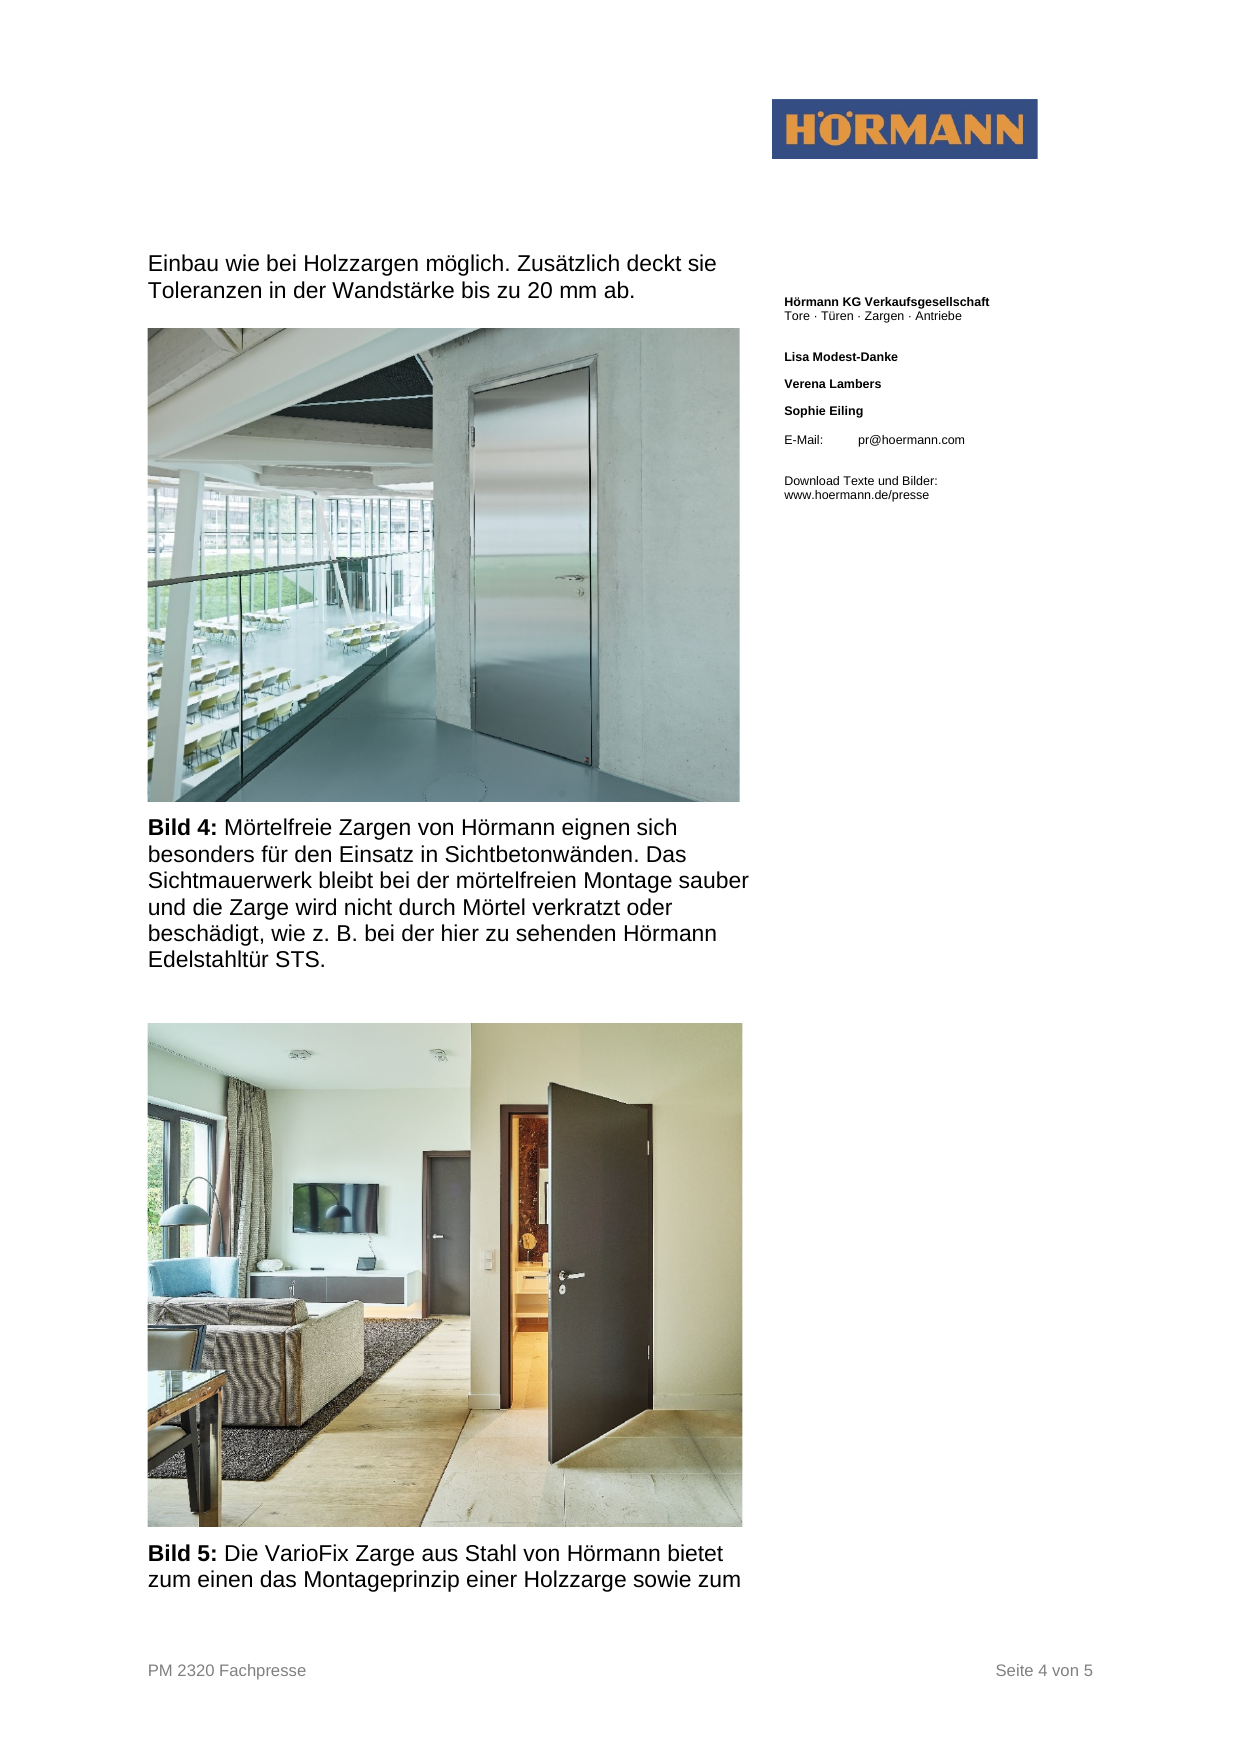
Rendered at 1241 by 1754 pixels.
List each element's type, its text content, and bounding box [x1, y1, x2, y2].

picture [772, 99, 1038, 159]
picture [147, 328, 740, 802]
text Bild 4: Mörtelfreie Zargen von Hörmann eignen sich besonders für den Einsatz in Sichtbetonwänden. Das Sichtmauerwerk bleibt bei der mörtelfreien Montage sauber und die Zarge wird nicht durch Mörtel verkratzt oder beschädigt, wie z. B. bei der hier zu sehenden Hörmann Edelstahltür STS. [148, 814, 766, 972]
picture [147, 1023, 743, 1527]
